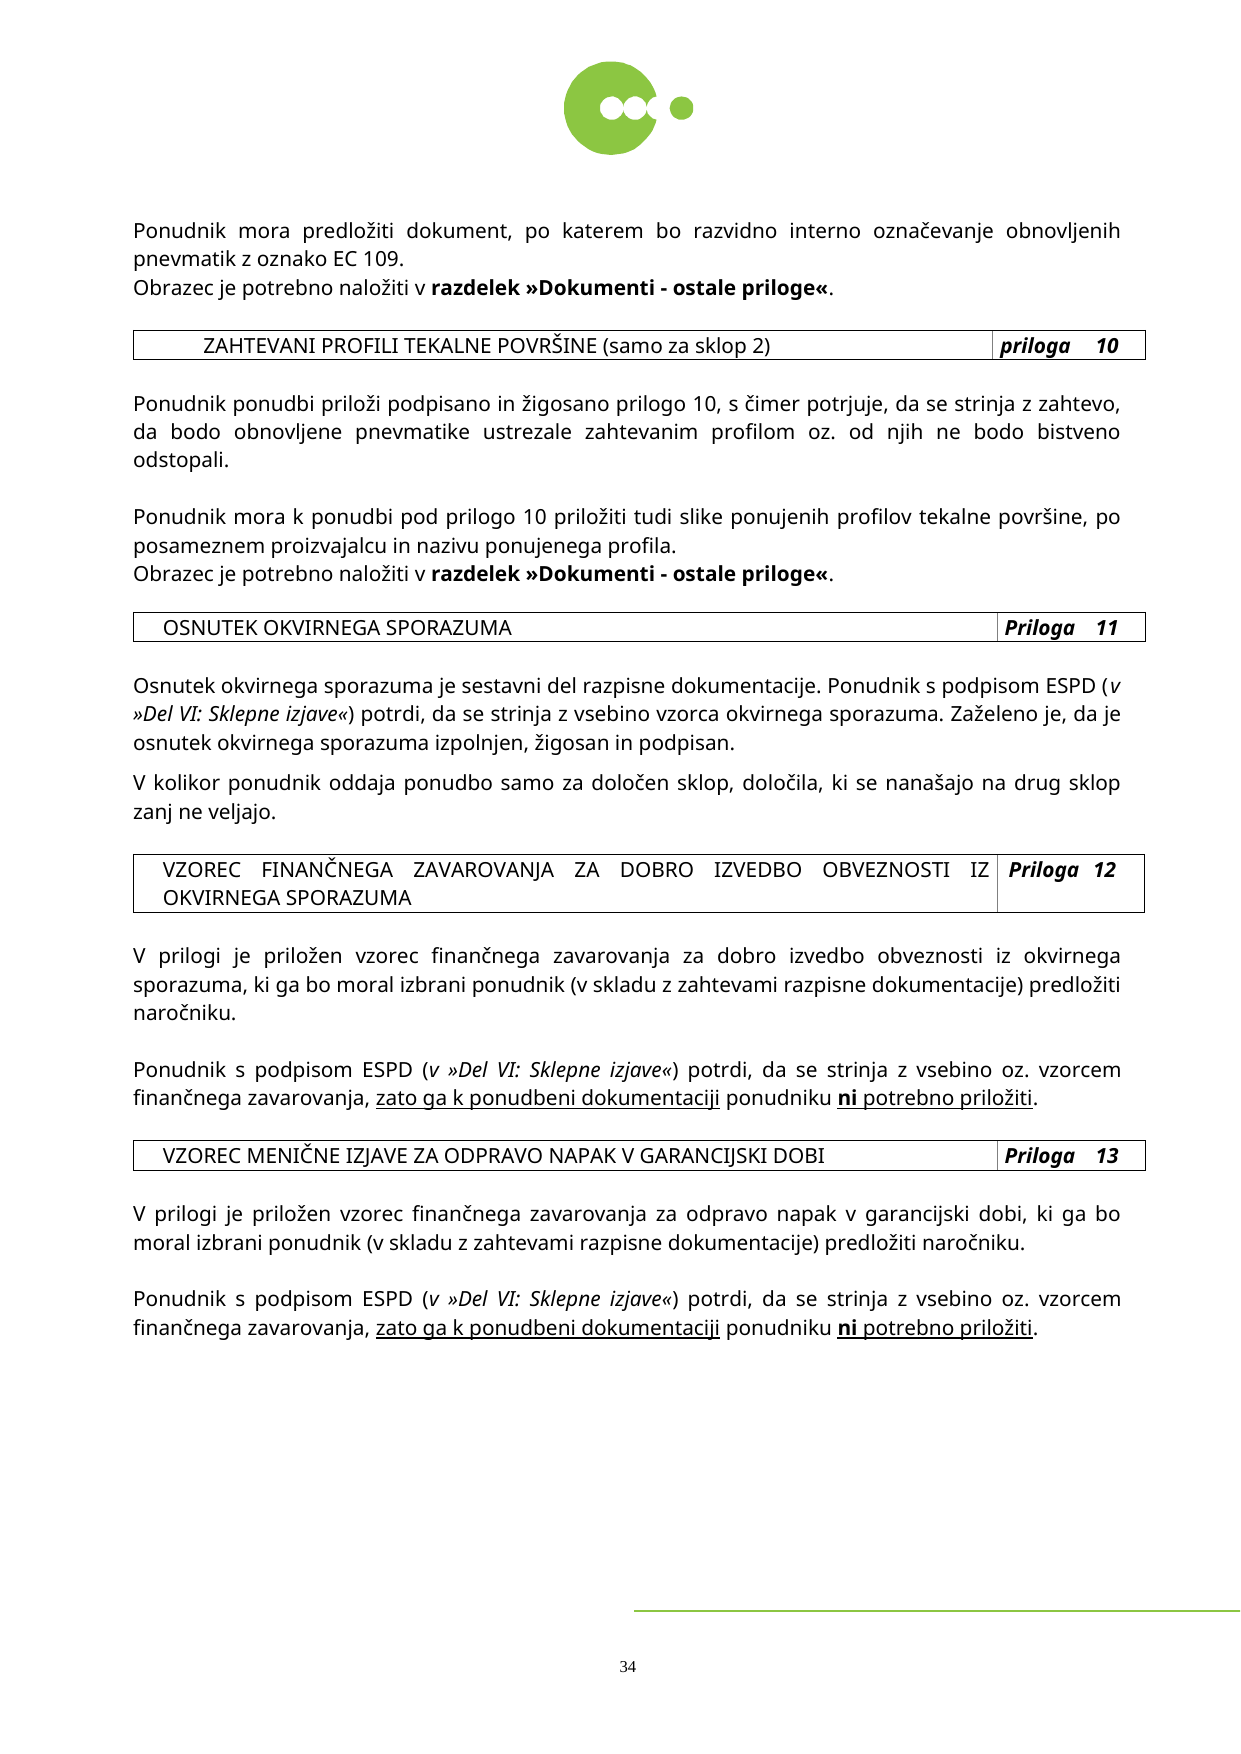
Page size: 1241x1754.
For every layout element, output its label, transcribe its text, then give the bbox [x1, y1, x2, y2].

table_header VZOREC FINANČNEGA ZAVAROVANJA ZA DOBRO IZVEDBO OBVEZNOSTI IZ OKVIRNEGA SPORAZUMA [155, 855, 997, 912]
text Obrazec je potrebno naložiti v razdelek »Dokumenti - ostale priloge«. [133, 273, 1122, 301]
table_header OSNUTEK OKVIRNEGA SPORAZUMA [155, 613, 997, 641]
text Ponudnik s podpisom ESPD (v »Del VI: Sklepne izjave«) potrdi, da se strinja z vsebino oz. vzorcem finančnega zavarovanja, zato ga k ponudbeni dokumentaciji ponudniku ni potrebno priložiti. [133, 1055, 1122, 1112]
text V prilogi je priložen vzorec finančnega zavarovanja za dobro izvedbo obveznosti iz okvirnega sporazuma, ki ga bo moral izbrani ponudnik (v skladu z zahtevami razpisne dokumentacije) predložiti naročniku. [133, 941, 1122, 1027]
table_header VZOREC MENIČNE IZJAVE ZA ODPRAVO NAPAK V GARANCIJSKI DOBI [155, 1141, 997, 1170]
text Ponudnik mora k ponudbi pod prilogo 10 priložiti tudi slike ponujenih profilov tekalne površine, po posameznem proizvajalcu in nazivu ponujenega profila. [133, 502, 1122, 559]
text Obrazec je potrebno naložiti v razdelek »Dokumenti - ostale priloge«. [133, 559, 1122, 588]
table_header Priloga [998, 613, 1088, 641]
table_header 13 [1088, 1141, 1145, 1170]
table_header [134, 613, 155, 641]
table_header [134, 331, 196, 359]
table_header Priloga [998, 855, 1086, 912]
table_header 12 [1086, 855, 1144, 912]
text Ponudnik ponudbi priloži podpisano in žigosano prilogo 10, s čimer potrjuje, da se strinja z zahtevo, da bodo obnovljene pnevmatike ustrezale zahtevanim profilom oz. od njih ne bodo bistveno odstopali. [133, 389, 1122, 474]
table_header Priloga [998, 1141, 1088, 1170]
table_header [134, 855, 155, 912]
text Ponudnik s podpisom ESPD (v »Del VI: Sklepne izjave«) potrdi, da se strinja z vsebino oz. vzorcem finančnega zavarovanja, zato ga k ponudbeni dokumentaciji ponudniku ni potrebno priložiti. [133, 1284, 1122, 1341]
table_header 11 [1088, 613, 1145, 641]
table_header priloga [993, 331, 1088, 359]
text V kolikor ponudnik oddaja ponudbo samo za določen sklop, določila, ki se nanašajo na drug sklop zanj ne veljajo. [133, 768, 1122, 825]
text Osnutek okvirnega sporazuma je sestavni del razpisne dokumentacije. Ponudnik s podpisom ESPD (v »Del VI: Sklepne izjave«) potrdi, da se strinja z vsebino vzorca okvirnega sporazuma. Zaželeno je, da je osnutek okvirnega sporazuma izpolnjen, žigosan in podpisan. [133, 671, 1122, 756]
table_header ZAHTEVANI PROFILI TEKALNE POVRŠINE (samo za sklop 2) [196, 331, 992, 359]
text Ponudnik mora predložiti dokument, po katerem bo razvidno interno označevanje obnovljenih pnevmatik z oznako EC 109. [133, 216, 1122, 273]
table_header 10 [1088, 331, 1145, 359]
table_header [134, 1141, 155, 1170]
text V prilogi je priložen vzorec finančnega zavarovanja za odpravo napak v garancijski dobi, ki ga bo moral izbrani ponudnik (v skladu z zahtevami razpisne dokumentacije) predložiti naročniku. [133, 1199, 1122, 1256]
